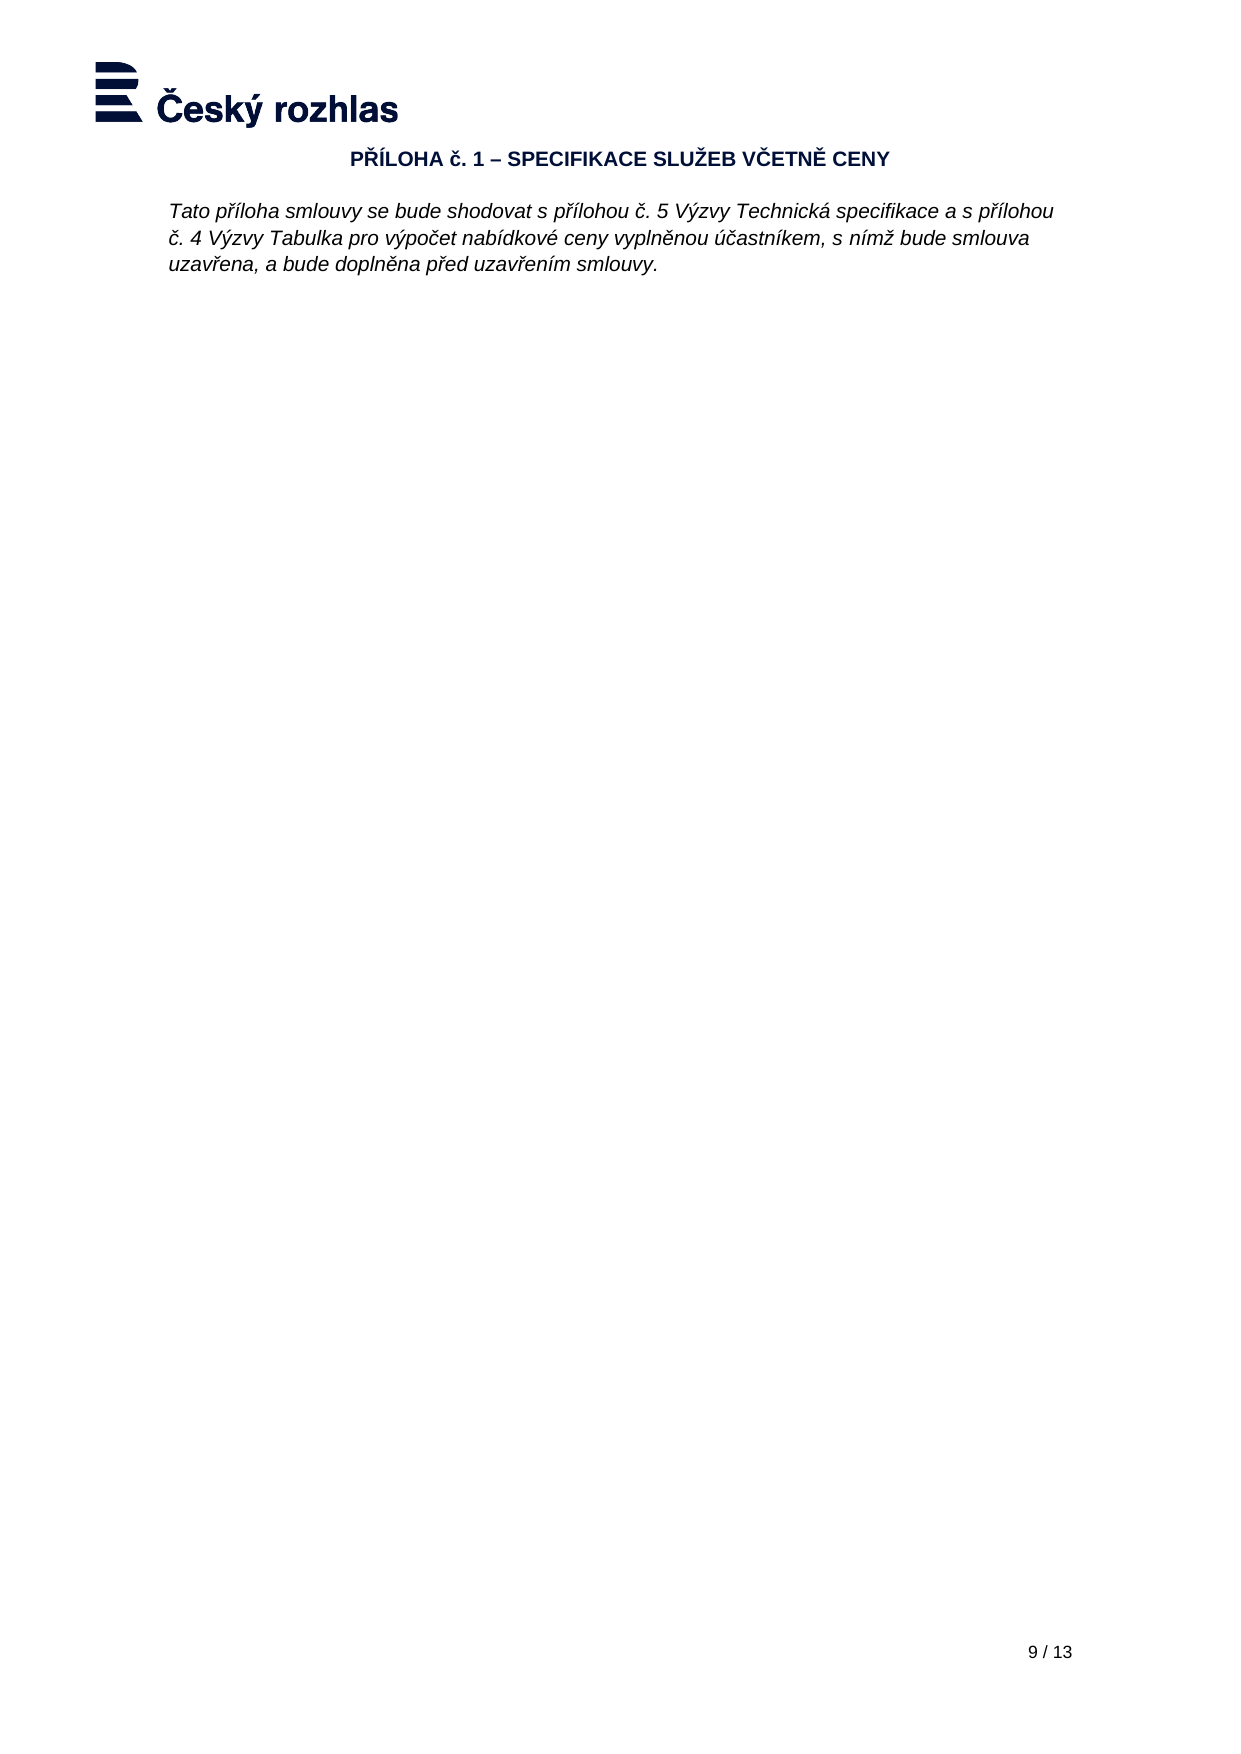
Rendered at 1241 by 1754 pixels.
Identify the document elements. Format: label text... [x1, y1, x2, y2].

text Tato příloha smlouvy se bude shodovat s přílohou č. 5 Výzvy Technická specifikace a s přílohou č. 4 Výzvy Tabulka pro výpočet nabídkové ceny vyplněnou účastníkem, s nímž bude smlouva uzavřena, a bude doplněna před uzavřením smlouvy. [168, 198, 1072, 276]
text PŘÍLOHA č. 1 – SPECIFIKACE SLUŽEB VČETNĚ CENY [168, 146, 1072, 172]
picture [95, 62, 398, 128]
